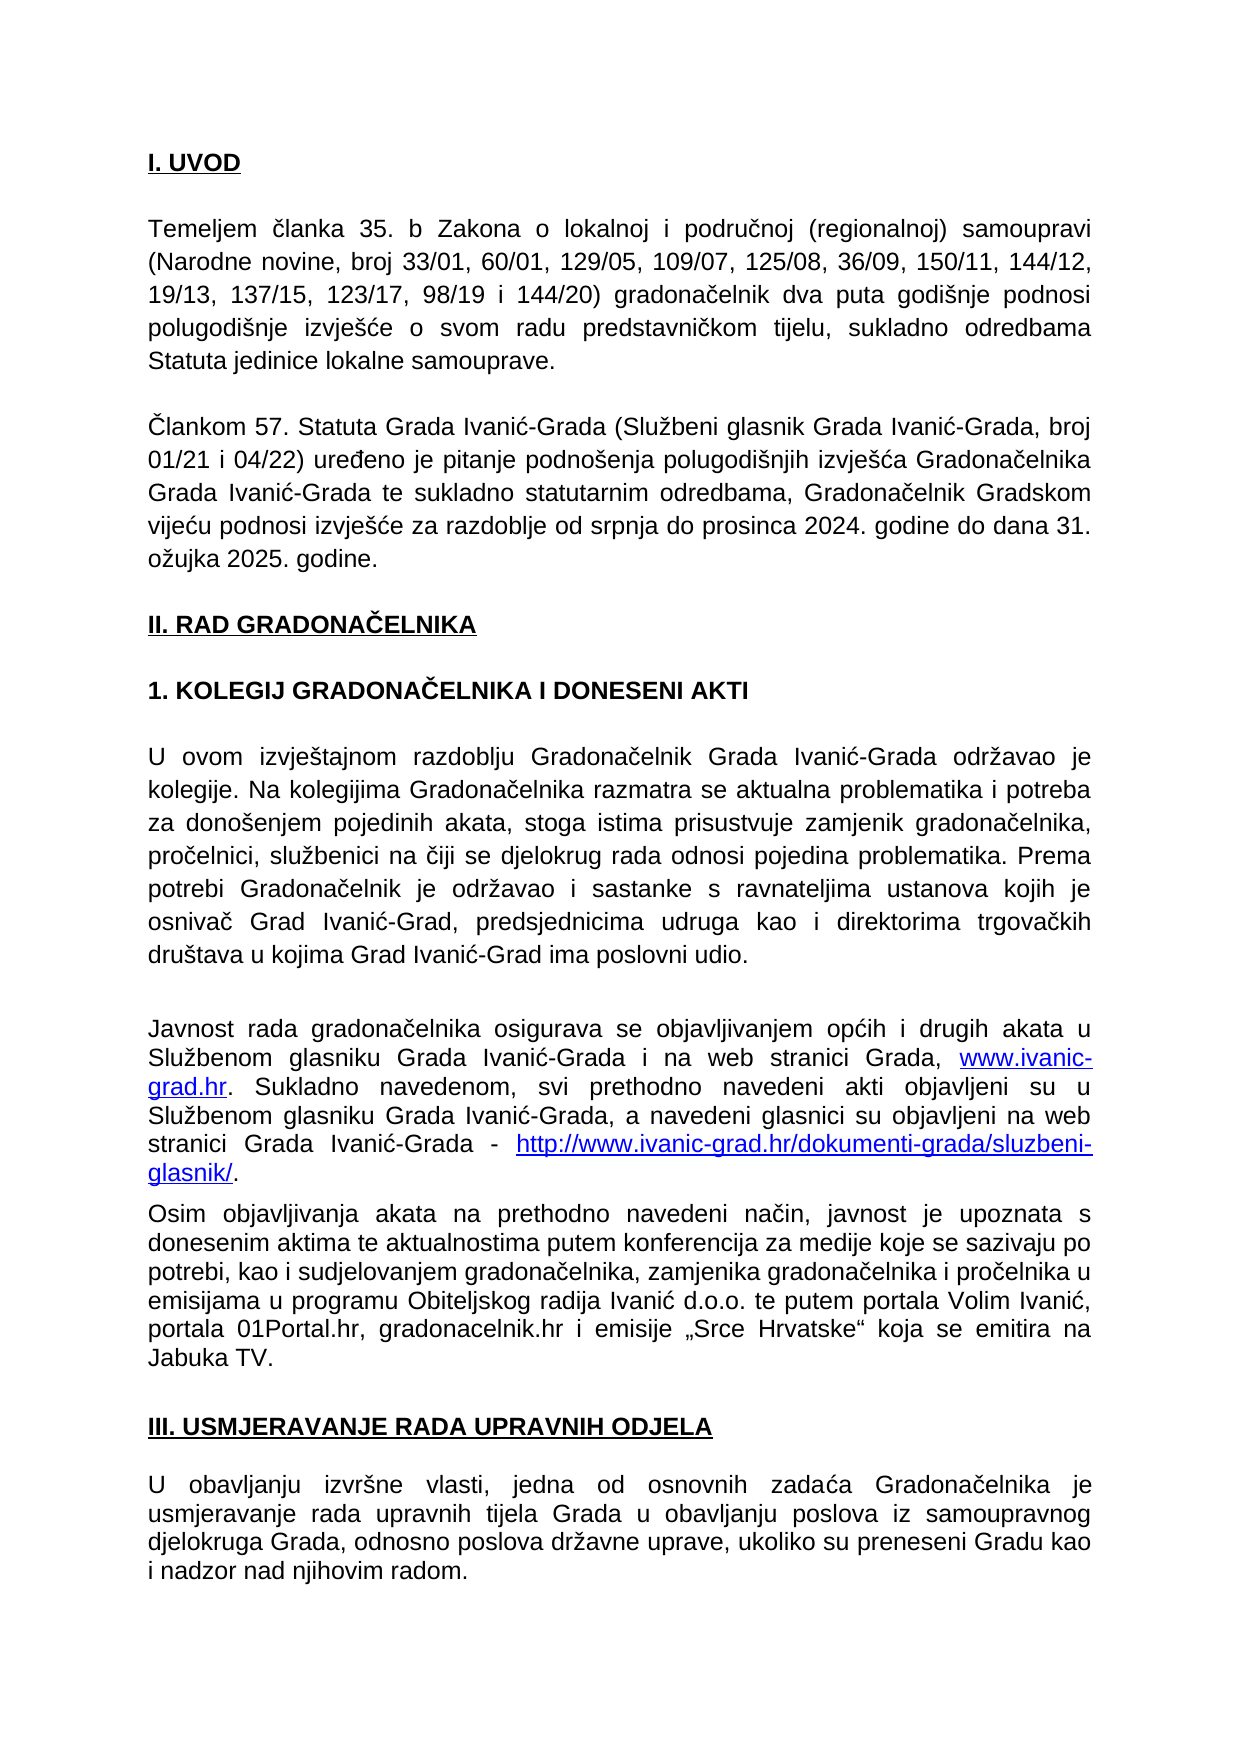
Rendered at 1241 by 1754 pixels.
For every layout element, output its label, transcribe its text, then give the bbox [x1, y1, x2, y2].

text I. UVOD [148, 148, 1093, 176]
text U obavljanju izvršne vlasti, jedna od osnovnih zadaća Gradonačelnika je usmjeravanje rada upravnih tijela Grada u obavljanju poslova iz samoupravnog djelokruga Grada, odnosno poslova državne uprave, ukoliko su preneseni Gradu kao i nadzor nad njihovim radom. [148, 1470, 1093, 1585]
text Temeljem članka 35. b Zakona o lokalnoj i područnoj (regionalnoj) samoupravi (Narodne novine, broj 33/01, 60/01, 129/05, 109/07, 125/08, 36/09, 150/11, 144/12, 19/13, 137/15, 123/17, 98/19 i 144/20) gradonačelnik dva puta godišnje podnosi polugodišnje izvješće o svom radu predstavničkom tijelu, sukladno odredbama Statuta jedinice lokalne samouprave. [148, 214, 1093, 374]
text U ovom izvještajnom razdoblju Gradonačelnik Grada Ivanić-Grada održavao je kolegije. Na kolegijima Gradonačelnika razmatra se aktualna problematika i potreba za donošenjem pojedinih akata, stoga istima prisustvuje zamjenik gradonačelnika, pročelnici, službenici na čiji se djelokrug rada odnosi pojedina problematika. Prema potrebi Gradonačelnik je održavao i sastanke s ravnateljima ustanova kojih je osnivač Grad Ivanić-Grad, predsjednicima udruga kao i direktorima trgovačkih društava u kojima Grad Ivanić-Grad ima poslovni udio. [148, 742, 1093, 969]
text Osim objavljivanja akata na prethodno navedeni način, javnost je upoznata s donesenim aktima te aktualnostima putem konferencija za medije koje se sazivaju po potrebi, kao i sudjelovanjem gradonačelnika, zamjenika gradonačelnika i pročelnika u emisijama u programu Obiteljskog radija Ivanić d.o.o. te putem portala Volim Ivanić, portala 01Portal.hr, gradonacelnik.hr i emisije „Srce Hrvatske“ koja se emitira na Jabuka TV. [148, 1199, 1093, 1372]
text II. RAD GRADONAČELNIKA [148, 610, 1093, 639]
text 1. KOLEGIJ GRADONAČELNIKA I DONESENI AKTI [148, 676, 1093, 705]
text Člankom 57. Statuta Grada Ivanić-Grada (Službeni glasnik Grada Ivanić-Grada, broj 01/21 i 04/22) uređeno je pitanje podnošenja polugodišnjih izvješća Gradonačelnika Grada Ivanić-Grada te sukladno statutarnim odredbama, Gradonačelnik Gradskom vijeću podnosi izvješće za razdoblje od srpnja do prosinca 2024. godine do dana 31. ožujka 2025. godine. [148, 412, 1093, 573]
text Javnost rada gradonačelnika osigurava se objavljivanjem općih i drugih akata u Službenom glasniku Grada Ivanić-Grada i na web stranici Grada, www.ivanic-grad.hr. Sukladno navedenom, svi prethodno navedeni akti objavljeni su u Službenom glasniku Grada Ivanić-Grada, a navedeni glasnici su objavljeni na web stranici Grada Ivanić-Grada - http://www.ivanic-grad.hr/dokumenti-grada/sluzbeni-glasnik/. [148, 1014, 1093, 1187]
text III. USMJERAVANJE RADA UPRAVNIH ODJELA [148, 1412, 1093, 1441]
